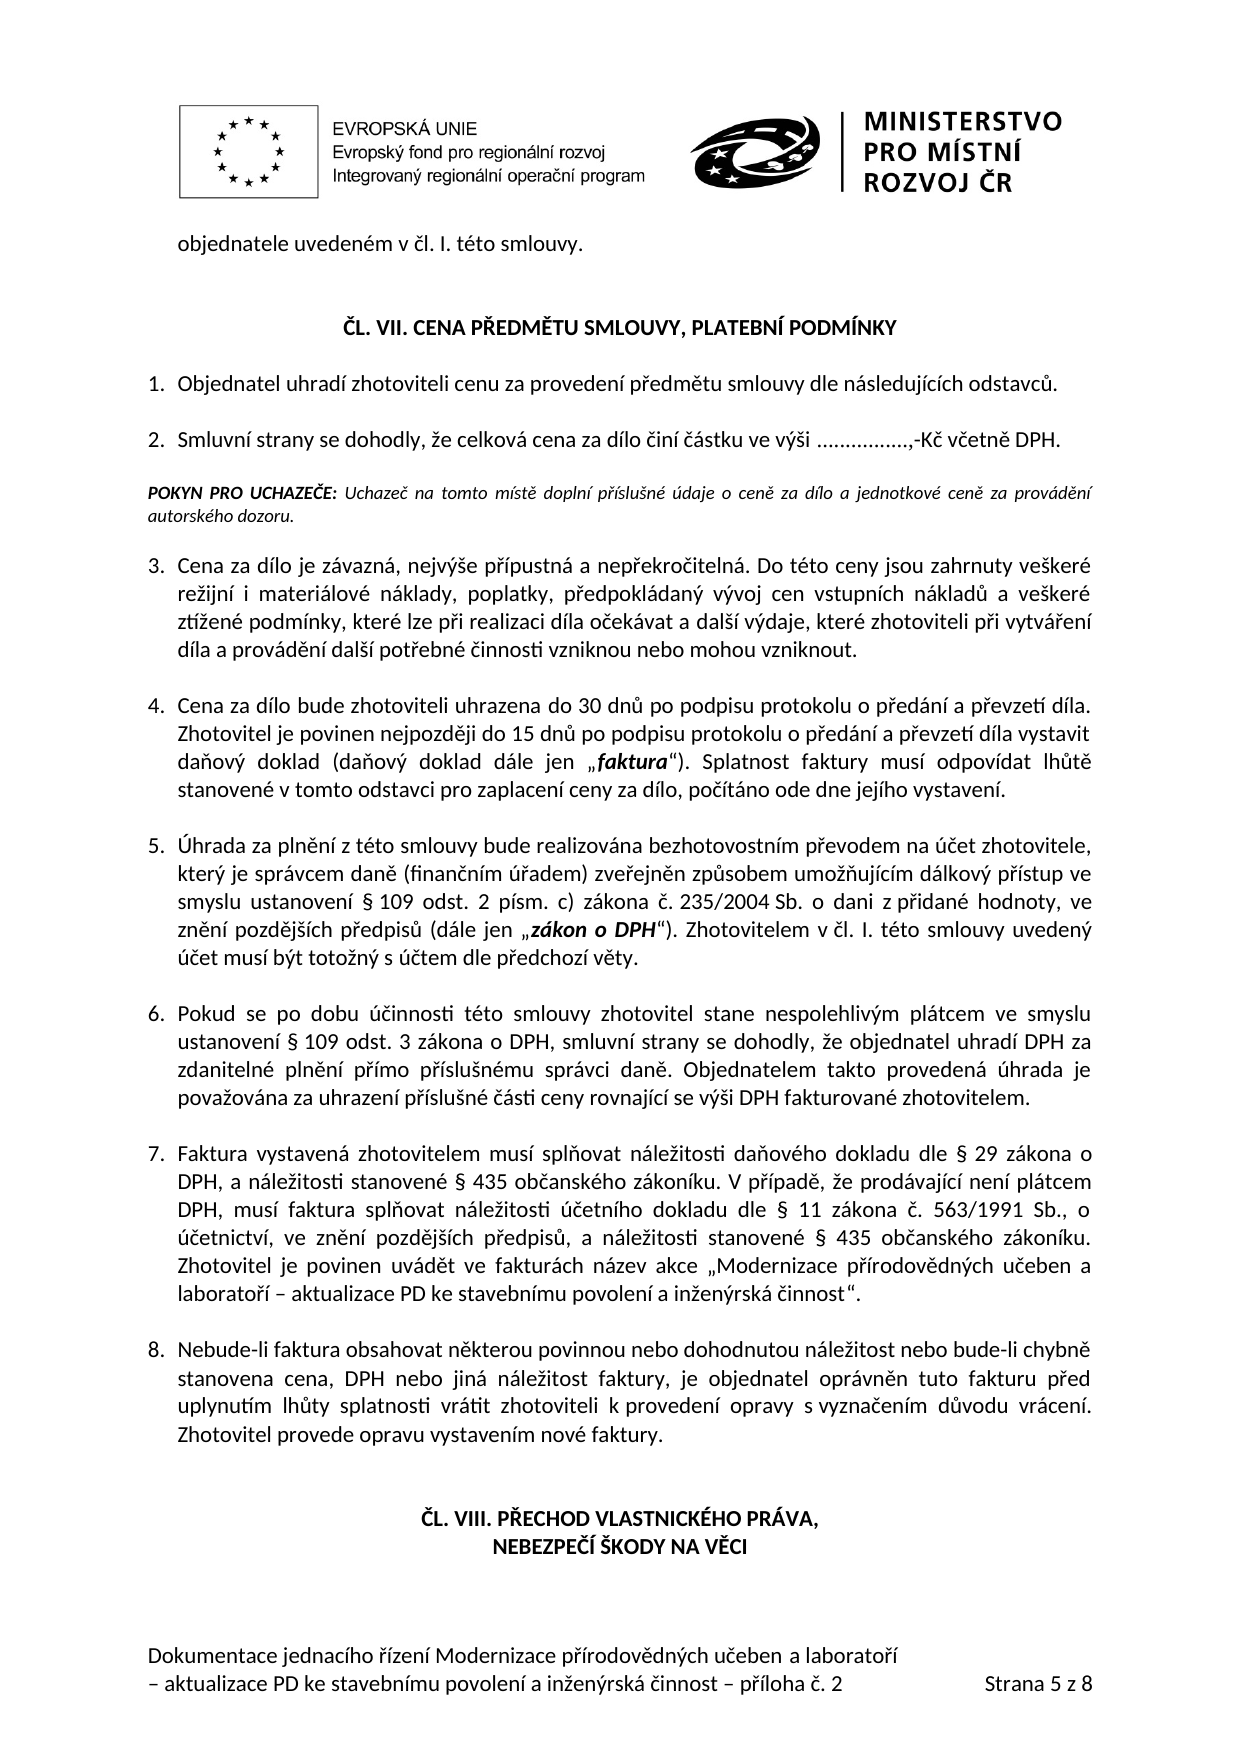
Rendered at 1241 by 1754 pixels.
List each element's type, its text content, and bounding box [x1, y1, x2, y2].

list Nebude-li faktura obsahovat některou povinnou nebo dohodnutou náležitost nebo bude-li chybně stanovena cena, DPH nebo jiná náležitost faktury, je objednatel oprávněn tuto fakturu před uplynutím lhůty splatnosti vrátit zhotoviteli k provedení opravy s vyznačením důvodu vrácení. Zhotovitel provede opravu vystavením nové faktury. [148, 1336, 1093, 1448]
picture [148, 73, 1092, 229]
list Cena za dílo bude zhotoviteli uhrazena do 30 dnů po podpisu protokolu o předání a převzetí díla. Zhotovitel je povinen nejpozději do 15 dnů po podpisu protokolu o předání a převzetí díla vystavit daňový doklad (daňový doklad dále jen „faktura“). Splatnost faktury musí odpovídat lhůtě stanovené v tomto odstavci pro zaplacení ceny za dílo, počítáno ode dne jejího vystavení. [148, 691, 1093, 803]
list Cena za dílo je závazná, nejvýše přípustná a nepřekročitelná. Do této ceny jsou zahrnuty veškeré režijní i materiálové náklady, poplatky, předpokládaný vývoj cen vstupních nákladů a veškeré ztížené podmínky, které lze při realizaci díla očekávat a další výdaje, které zhotoviteli při vytváření díla a provádění další potřebné činnosti vzniknou nebo mohou vzniknout. [148, 551, 1093, 663]
list Objednatel uhradí zhotoviteli cenu za provedení předmětu smlouvy dle následujících odstavců. [148, 369, 1093, 397]
list Úhrada za plnění z této smlouvy bude realizována bezhotovostním převodem na účet zhotovitele, který je správcem daně (finančním úřadem) zveřejněn způsobem umožňujícím dálkový přístup ve smyslu ustanovení § 109 odst. 2 písm. c) zákona č. 235/2004 Sb. o dani z přidané hodnoty, ve znění pozdějších předpisů (dále jen „zákon o DPH“). Zhotovitelem v čl. I. této smlouvy uvedený účet musí být totožný s účtem dle předchozí věty. [148, 831, 1093, 971]
list Faktura vystavená zhotovitelem musí splňovat náležitosti daňového dokladu dle § 29 zákona o DPH, a náležitosti stanovené § 435 občanského zákoníku. V případě, že prodávající není plátcem DPH, musí faktura splňovat náležitosti účetního dokladu dle § 11 zákona č. 563/1991 Sb., o účetnictví, ve znění pozdějších předpisů, a náležitosti stanovené § 435 občanského zákoníku. Zhotovitel je povinen uvádět ve fakturách název akce „Modernizace přírodovědných učeben a laboratoří – aktualizace PD ke stavebnímu povolení a inženýrská činnost“. [148, 1139, 1093, 1308]
text POKYN PRO UCHAZEČE: Uchazeč na tomto místě doplní příslušné údaje o ceně za dílo a jednotkové ceně za provádění autorského dozoru. [148, 481, 1093, 527]
text ČL. VIII. PŘECHOD vlastnického práva, [148, 1504, 1093, 1532]
text nebezpečí škody na věci [148, 1532, 1093, 1560]
list Smluvní strany se dohodly, že celková cena za dílo činí částku ve výši ................,-Kč včetně DPH. [148, 425, 1093, 453]
list Pokud se po dobu účinnosti této smlouvy zhotovitel stane nespolehlivým plátcem ve smyslu ustanovení § 109 odst. 3 zákona o DPH, smluvní strany se dohodly, že objednatel uhradí DPH za zdanitelné plnění přímo příslušnému správci daně. Objednatelem takto provedená úhrada je považována za uhrazení příslušné části ceny rovnající se výši DPH fakturované zhotovitelem. [148, 999, 1093, 1111]
text ČL. VII. CENA PŘEDMĚTU SMLOUVY, PLATEBNÍ PODMÍNKY [148, 313, 1093, 341]
